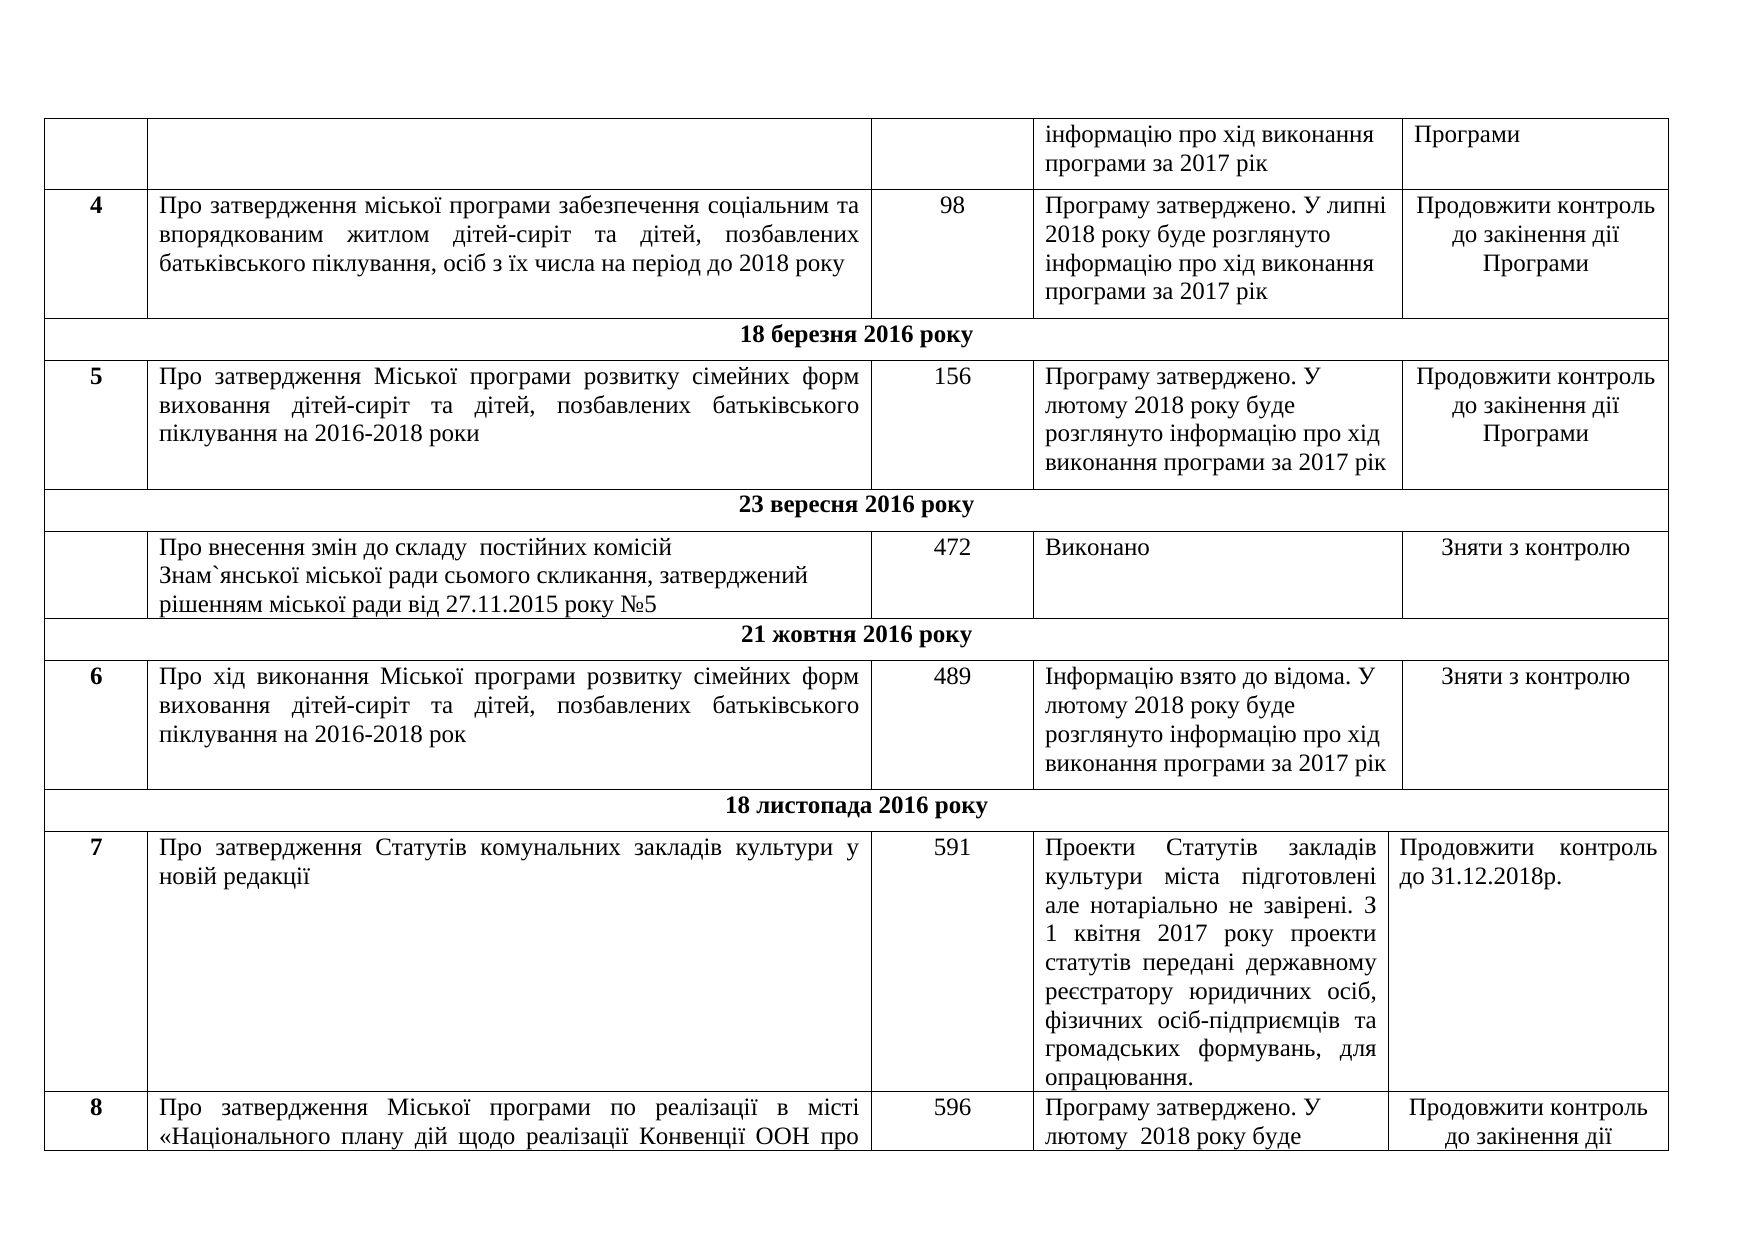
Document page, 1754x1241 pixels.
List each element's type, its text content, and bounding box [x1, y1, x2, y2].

table_cell Виконано [1034, 532, 1402, 618]
table_cell 5 [45, 361, 147, 488]
table_cell 3 [45, 119, 147, 189]
table_cell Про хід виконання Міської програми розвитку сімейних форм виховання дітей-сиріт та дітей, позбавлених батьківського піклування на 2016-2018 рок [148, 661, 871, 789]
table_cell Про затвердження міської програми забезпечення соціальним та впорядкованим житлом дітей-сиріт та дітей, позбавлених батьківського піклування, осіб з їх числа на період до 2018 року [148, 190, 871, 318]
table_cell 6 [45, 661, 147, 789]
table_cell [1403, 119, 1668, 189]
table_cell Про затвердження Статутів комунальних закладів культури у новій редакції [148, 832, 871, 1091]
table_cell 596 [872, 1092, 1033, 1149]
table_cell Зняти з контролю [1403, 661, 1668, 789]
table_cell 7 [45, 832, 147, 1091]
table_cell Проекти Статутів закладів культури міста підготовлені але нотаріально не завірені. З 1 квітня 2017 року проекти статутів передані державному реєстратору юридичних осіб, фізичних осіб-підприємців та громадських формувань, для опрацювання. [1034, 832, 1388, 1091]
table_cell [1034, 1092, 1388, 1149]
table_cell Програму затверджено. У липні 2018 року буде розглянуто інформацію про хід виконання програми за 2017 рік [1034, 190, 1402, 318]
table_cell Продовжити контроль до закінення дії Програми [1403, 361, 1668, 488]
table_cell 8 [45, 1092, 147, 1149]
table_cell 21 жовтня 2016 року [45, 619, 1668, 660]
table_cell Продовжити контроль до 31.12.2018р. [1389, 832, 1668, 1091]
table_cell 98 [872, 190, 1033, 318]
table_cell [1389, 1092, 1668, 1149]
table_cell 18 листопада 2016 року [45, 790, 1668, 831]
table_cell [148, 1092, 871, 1149]
table_cell Інформацію взято до відома. У лютому 2018 року буде розглянуто інформацію про хід виконання програми за 2017 рік [1034, 661, 1402, 789]
table_cell 4 [45, 190, 147, 318]
table_cell 18 березня 2016 року [45, 319, 1668, 360]
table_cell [148, 119, 871, 189]
table_cell 96 [872, 119, 1033, 189]
table_cell [45, 532, 147, 618]
table_cell Про затвердження Міської програми розвитку сімейних форм виховання дітей-сиріт та дітей, позбавлених батьківського піклування на 2016-2018 роки [148, 361, 871, 488]
table_cell 23 вересня 2016 року [45, 490, 1668, 531]
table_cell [1034, 119, 1402, 189]
table_cell Про внесення змін до складу постійних комісій Знам`янської міської ради сьомого скликання, затверджений рішенням міської ради від 27.11.2015 року №5 [148, 532, 871, 618]
table_cell 591 [872, 832, 1033, 1091]
table_cell Продовжити контроль до закінення дії Програми [1403, 190, 1668, 318]
table_cell 472 [872, 532, 1033, 618]
table_cell Зняти з контролю [1403, 532, 1668, 618]
table_cell 489 [872, 661, 1033, 789]
table_cell 156 [872, 361, 1033, 488]
table_cell Програму затверджено. У лютому 2018 року буде розглянуто інформацію про хід виконання програми за 2017 рік [1034, 361, 1402, 488]
